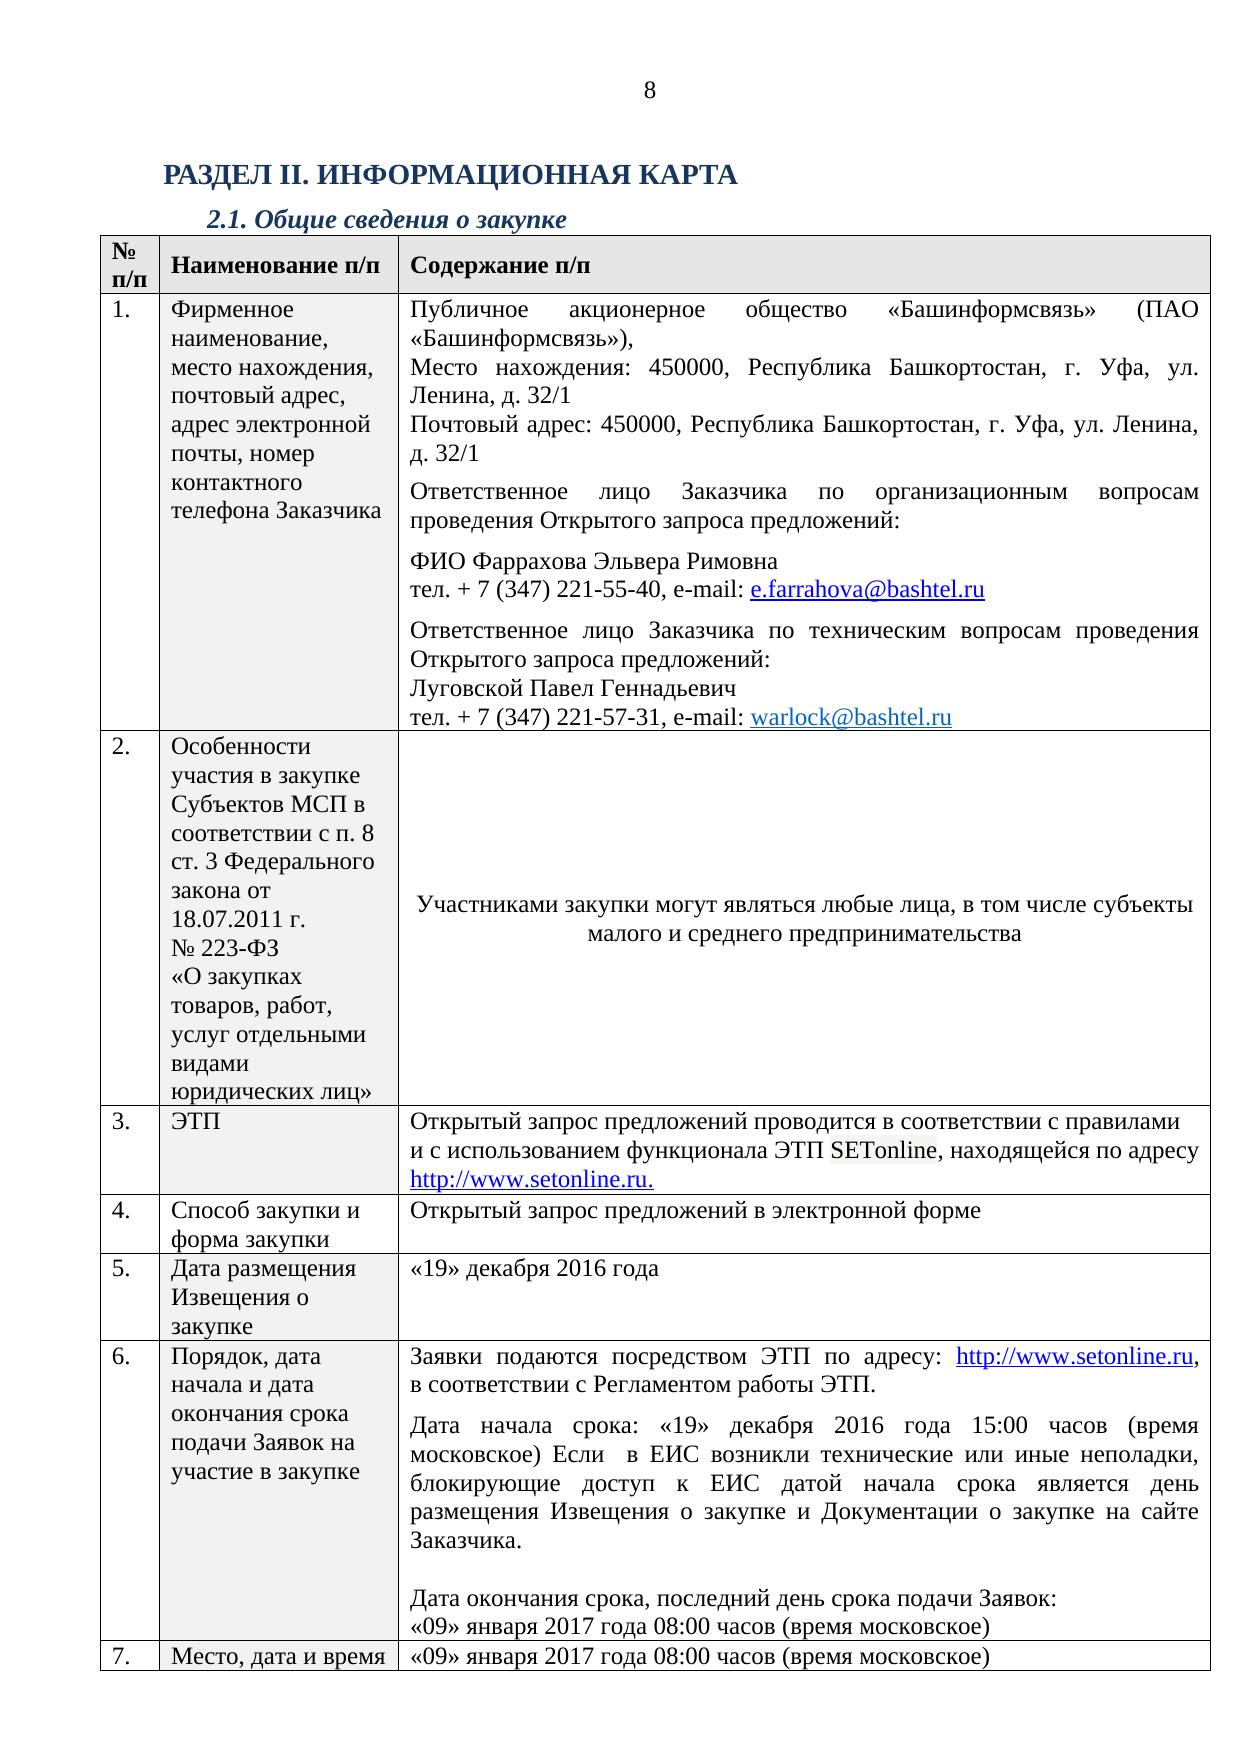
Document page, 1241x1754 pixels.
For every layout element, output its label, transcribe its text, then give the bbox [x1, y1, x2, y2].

table_header Содержание п/п [399, 236, 1210, 293]
table_cell Открытый запрос предложений в электронной форме [399, 1195, 1210, 1252]
table_cell Участниками закупки могут являться любые лица, в том числе субъекты малого и среднего предпринимательства [399, 731, 1210, 1105]
table_cell ЭТП [160, 1106, 398, 1194]
table_cell [101, 1341, 159, 1640]
table_cell Дата размещения Извещения о закупке [160, 1254, 398, 1340]
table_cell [399, 1641, 1210, 1670]
subtitle РАЗДЕЛ II. ИНФОРМАЦИОННАЯ КАРТА [163, 157, 1181, 191]
table_cell [101, 1195, 159, 1252]
table_cell Открытый запрос предложений проводится в соответствии с правилами и с использованием функционала ЭТП SETonline, находящейся по адресу http://www.setonline.ru. [399, 1106, 1210, 1194]
table_cell Фирменное наименование, место нахождения, почтовый адрес, адрес электронной почты, номер контактного телефона Заказчика [160, 294, 398, 730]
table_cell Публичное акционерное общество «Башинформсвязь» (ПАО «Башинформсвязь»), Место нахождения: 450000, Республика Башкортостан, г. Уфа, ул. Ленина, д. 32/1 Почтовый адрес: 450000, Республика Башкортостан, г. Уфа, ул. Ленина, д. 32/1 Ответственное лицо Заказчика по организационным вопросам проведения Открытого запроса предложений: ФИО Фаррахова Эльвера Римовна тел. + 7 (347) 221-55-40, e-mail: e.farrahova@bashtel.ru Ответственное лицо Заказчика по техническим вопросам проведения Открытого запроса предложений: Луговской Павел Геннадьевич тел. + 7 (347) 221-57-31, e-mail: warlock@bashtel.ru [399, 294, 1210, 730]
table_cell Заявки подаются посредством ЭТП по адресу: http://www.setonline.ru, в соответствии с Регламентом работы ЭТП. Дата начала срока: «19» декабря 2016 года 15:00 часов (время московское) Если в ЕИС возникли технические или иные неполадки, блокирующие доступ к ЕИС датой начала срока является день размещения Извещения о закупке и Документации о закупке на сайте Заказчика. Дата окончания срока, последний день срока подачи Заявок: «09» января 2017 года 08:00 часов (время московское) [399, 1341, 1210, 1640]
table_cell [101, 731, 159, 1105]
table_cell Способ закупки и форма закупки [160, 1195, 398, 1252]
table_cell Порядок, дата начала и дата окончания срока подачи Заявок на участие в закупке [160, 1341, 398, 1640]
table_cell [160, 1641, 398, 1670]
table_header № п/п [101, 236, 159, 293]
table_header Наименование п/п [160, 236, 398, 293]
table_cell [101, 1641, 159, 1670]
table_cell [101, 1106, 159, 1194]
subtitle 2.1. Общие сведения о закупке [207, 203, 1181, 235]
table_cell [101, 1254, 159, 1340]
table_cell «19» декабря 2016 года [399, 1254, 1210, 1340]
table_cell Особенности участия в закупке Субъектов МСП в соответствии с п. 8 ст. 3 Федерального закона от 18.07.2011 г. № 223-ФЗ «О закупках товаров, работ, услуг отдельными видами юридических лиц» [160, 731, 398, 1105]
table_cell [101, 294, 159, 730]
